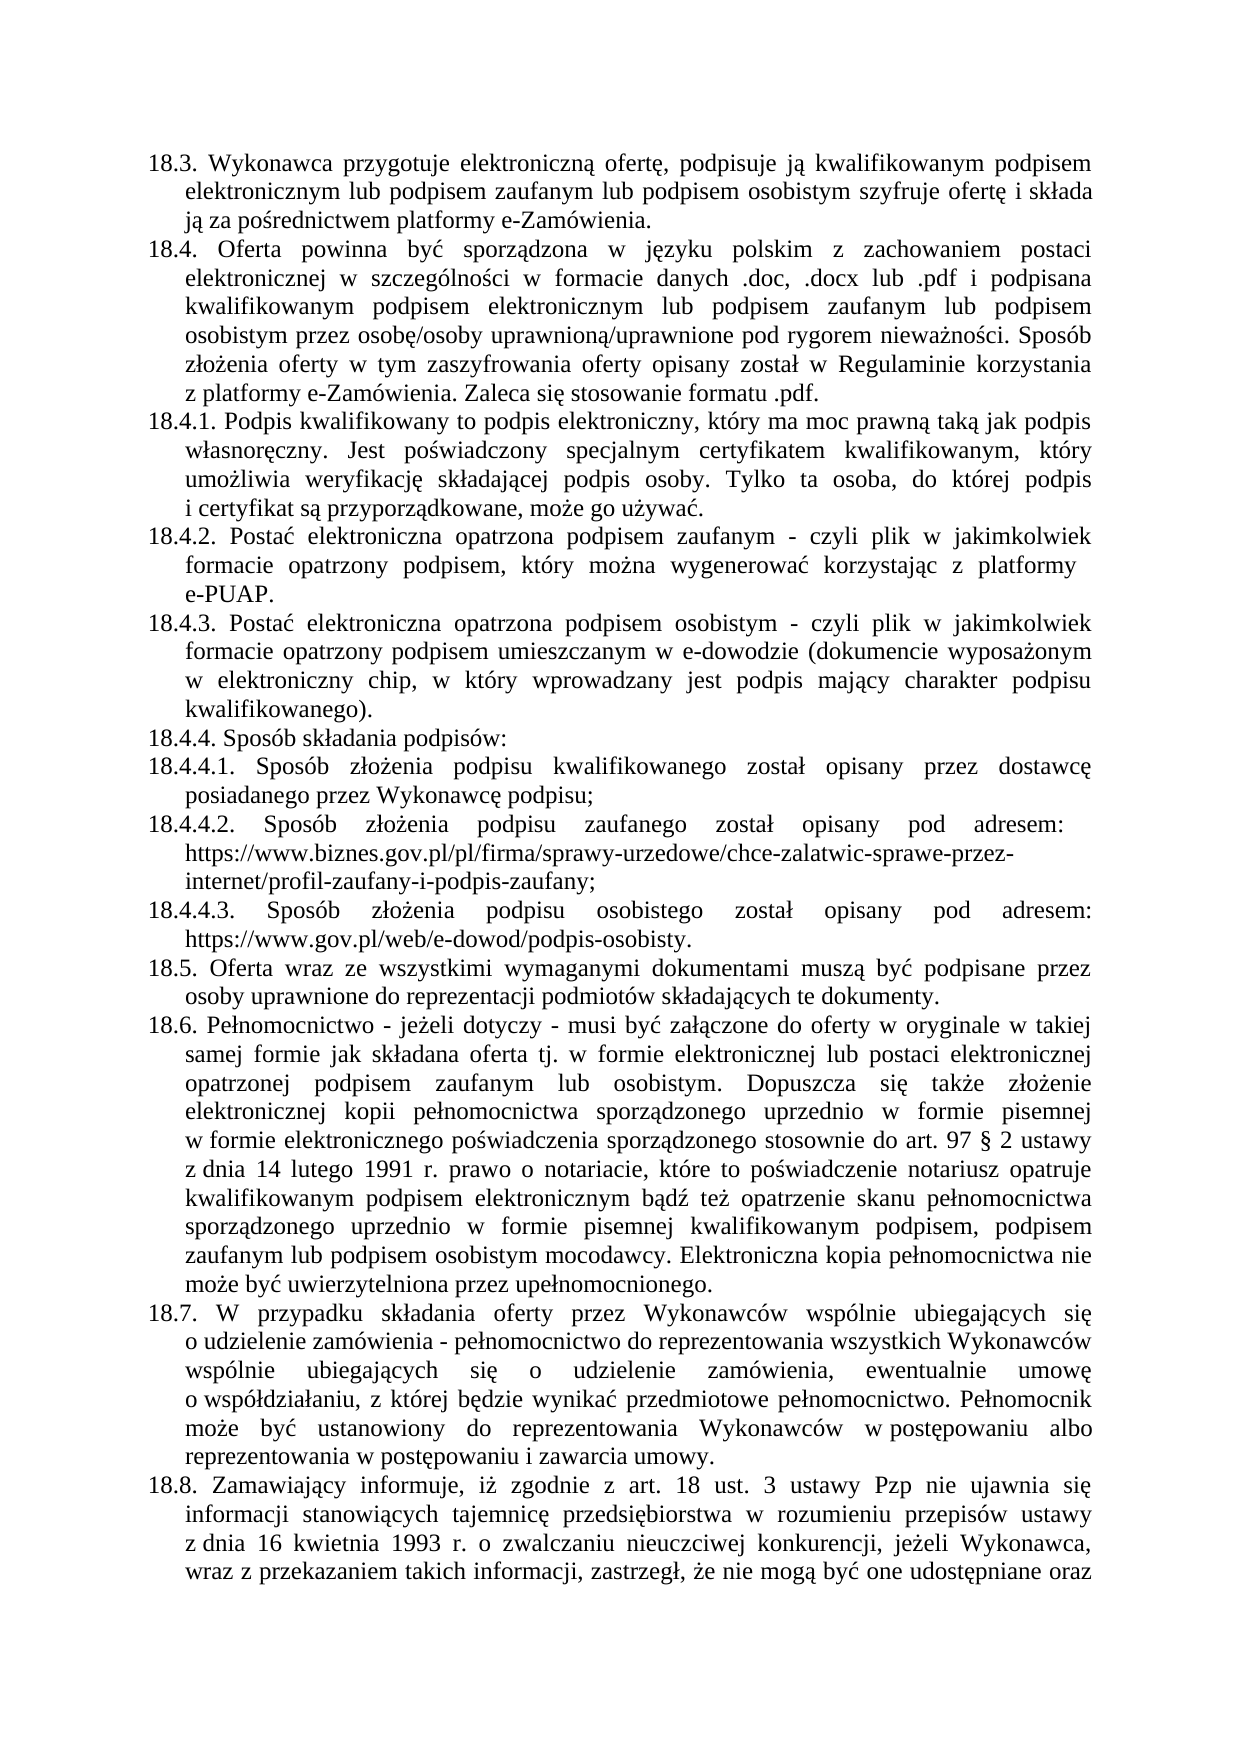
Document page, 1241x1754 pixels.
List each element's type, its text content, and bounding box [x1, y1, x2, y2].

text 18.4.3. Postać elektroniczna opatrzona podpisem osobistym - czyli plik w jakimkolwiek formacie opatrzony podpisem umieszczanym w e-dowodzie (dokumencie wyposażonym w elektroniczny chip, w który wprowadzany jest podpis mający charakter podpisu kwalifikowanego). [148, 608, 1093, 723]
text 18.6. Pełnomocnictwo - jeżeli dotyczy - musi być załączone do oferty w oryginale w takiej samej formie jak składana oferta tj. w formie elektronicznej lub postaci elektronicznej opatrzonej podpisem zaufanym lub osobistym. Dopuszcza się także złożenie elektronicznej kopii pełnomocnictwa sporządzonego uprzednio w formie pisemnej w formie elektronicznego poświadczenia sporządzonego stosownie do art. 97 § 2 ustawy z dnia 14 lutego 1991 r. prawo o notariacie, które to poświadczenie notariusz opatruje kwalifikowanym podpisem elektronicznym bądź też opatrzenie skanu pełnomocnictwa sporządzonego uprzednio w formie pisemnej kwalifikowanym podpisem, podpisem zaufanym lub podpisem osobistym mocodawcy. Elektroniczna kopia pełnomocnictwa nie może być uwierzytelniona przez upełnomocnionego. [148, 1010, 1093, 1298]
text 18.4.2. Postać elektroniczna opatrzona podpisem zaufanym - czyli plik w jakimkolwiek formacie opatrzony podpisem, który można wygenerować korzystając z platformy e-PUAP. [148, 521, 1093, 608]
text 18.4.4.2. Sposób złożenia podpisu zaufanego został opisany pod adresem: https://www.biznes.gov.pl/pl/firma/sprawy-urzedowe/chce-zalatwic-sprawe-przez-internet/profil-zaufany-i-podpis-zaufany; [148, 809, 1093, 895]
text 18.4.4.1. Sposób złożenia podpisu kwalifikowanego został opisany przez dostawcę posiadanego przez Wykonawcę podpisu; [148, 751, 1093, 809]
text 18.5. Oferta wraz ze wszystkimi wymaganymi dokumentami muszą być podpisane przez osoby uprawnione do reprezentacji podmiotów składających te dokumenty. [148, 953, 1093, 1010]
text 18.7. W przypadku składania oferty przez Wykonawców wspólnie ubiegających się o udzielenie zamówienia - pełnomocnictwo do reprezentowania wszystkich Wykonawców wspólnie ubiegających się o udzielenie zamówienia, ewentualnie umowę o współdziałaniu, z której będzie wynikać przedmiotowe pełnomocnictwo. Pełnomocnik może być ustanowiony do reprezentowania Wykonawców w postępowaniu albo reprezentowania w postępowaniu i zawarcia umowy. [148, 1298, 1093, 1470]
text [148, 1470, 1093, 1585]
list Sposób składania podpisów: [148, 723, 1093, 751]
text 18.4.1. Podpis kwalifikowany to podpis elektroniczny, który ma moc prawną taką jak podpis własnoręczny. Jest poświadczony specjalnym certyfikatem kwalifikowanym, który umożliwia weryfikację składającej podpis osoby. Tylko ta osoba, do której podpis i certyfikat są przyporządkowane, może go używać. [148, 406, 1093, 521]
text 18.4. Oferta powinna być sporządzona w języku polskim z zachowaniem postaci elektronicznej w szczególności w formacie danych .doc, .docx lub .pdf i podpisana kwalifikowanym podpisem elektronicznym lub podpisem zaufanym lub podpisem osobistym przez osobę/osoby uprawnioną/uprawnione pod rygorem nieważności. Sposób złożenia oferty w tym zaszyfrowania oferty opisany został w Regulaminie korzystania z platformy e-Zamówienia. Zaleca się stosowanie formatu .pdf. [148, 234, 1093, 406]
text 18.4.4.3. Sposób złożenia podpisu osobistego został opisany pod adresem: https://www.gov.pl/web/e-dowod/podpis-osobisty. [148, 895, 1093, 953]
text 18.3. Wykonawca przygotuje elektroniczną ofertę, podpisuje ją kwalifikowanym podpisem elektronicznym lub podpisem zaufanym lub podpisem osobistym szyfruje ofertę i składa ją za pośrednictwem platformy e-Zamówienia. [148, 148, 1093, 234]
